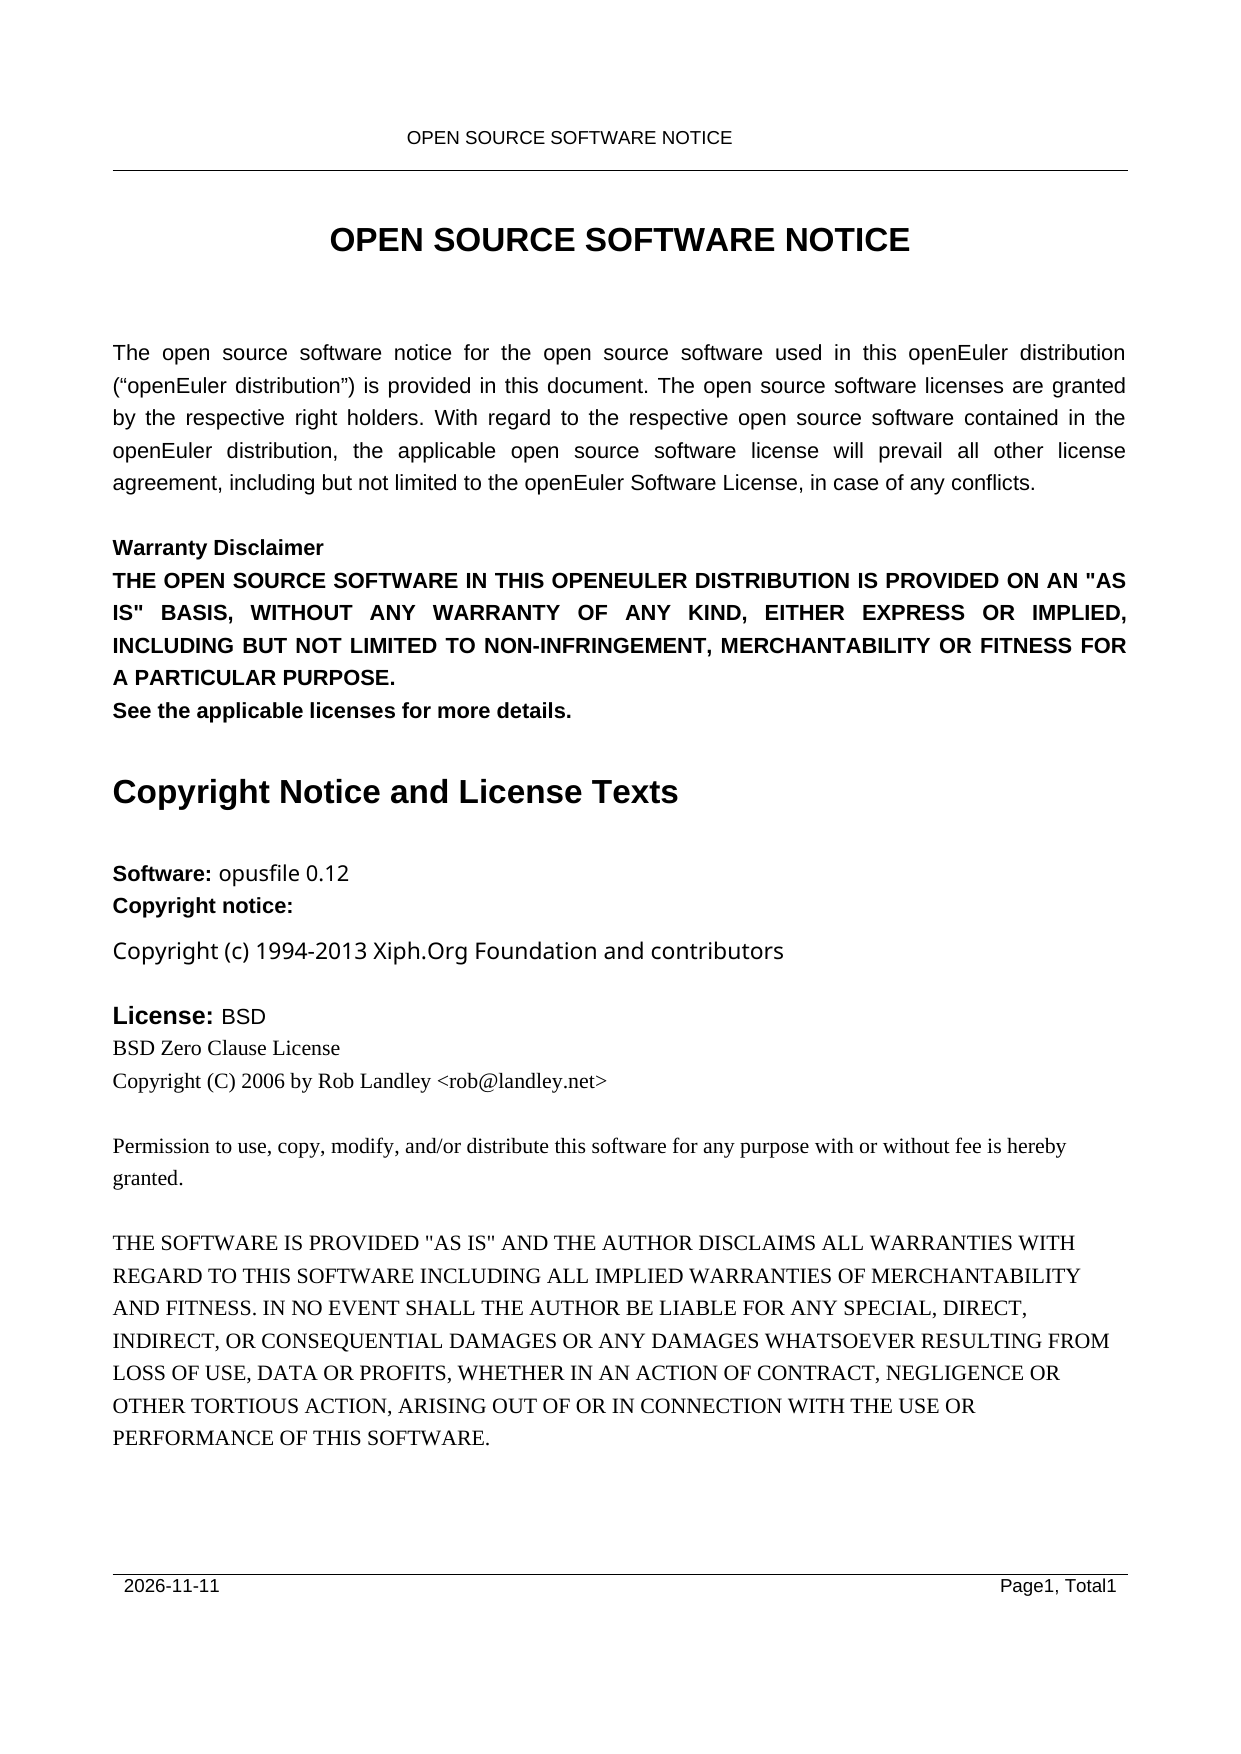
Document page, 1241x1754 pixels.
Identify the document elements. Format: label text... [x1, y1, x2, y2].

text Copyright (c) 1994-2013 Xiph.Org Foundation and contributors [112, 934, 1128, 999]
text Warranty Disclaimer [112, 531, 1128, 564]
text BSD Zero Clause License Copyright (C) 2006 by Rob Landley <rob@landley.net> Permission to use, copy, modify, and/or distribute this software for any purpose with or without fee is hereby granted. THE SOFTWARE IS PROVIDED "AS IS" AND THE AUTHOR DISCLAIMS ALL WARRANTIES WITH REGARD TO THIS SOFTWARE INCLUDING ALL IMPLIED WARRANTIES OF MERCHANTABILITY AND FITNESS. IN NO EVENT SHALL THE AUTHOR BE LIABLE FOR ANY SPECIAL, DIRECT, INDIRECT, OR CONSEQUENTIAL DAMAGES OR ANY DAMAGES WHATSOEVER RESULTING FROM LOSS OF USE, DATA OR PROFITS, WHETHER IN AN ACTION OF CONTRACT, NEGLIGENCE OR OTHER TORTIOUS ACTION, ARISING OUT OF OR IN CONNECTION WITH THE USE OR PERFORMANCE OF THIS SOFTWARE. [112, 1031, 1128, 1486]
text The open source software notice for the open source software used in this openEuler distribution (“openEuler distribution”) is provided in this document. The open source software licenses are granted by the respective right holders. With regard to the respective open source software contained in the openEuler distribution, the applicable open source software license will prevail all other license agreement, including but not limited to the openEuler Software License, in case of any conflicts. [112, 336, 1128, 499]
text Copyright notice: [112, 889, 1128, 921]
title Software: opusfile 0.12 [112, 856, 1128, 889]
text OPEN SOURCE SOFTWARE NOTICE [112, 206, 1128, 271]
text THE OPEN SOURCE SOFTWARE IN THIS OPENEULER DISTRIBUTION IS PROVIDED ON AN "AS IS" BASIS, WITHOUT ANY WARRANTY OF ANY KIND, EITHER EXPRESS OR IMPLIED, INCLUDING BUT NOT LIMITED TO NON-INFRINGEMENT, MERCHANTABILITY OR FITNESS FOR A PARTICULAR PURPOSE. See the applicable licenses for more details. [112, 564, 1128, 726]
text License: BSD [112, 999, 1128, 1031]
text Copyright Notice and License Texts [112, 759, 1128, 824]
